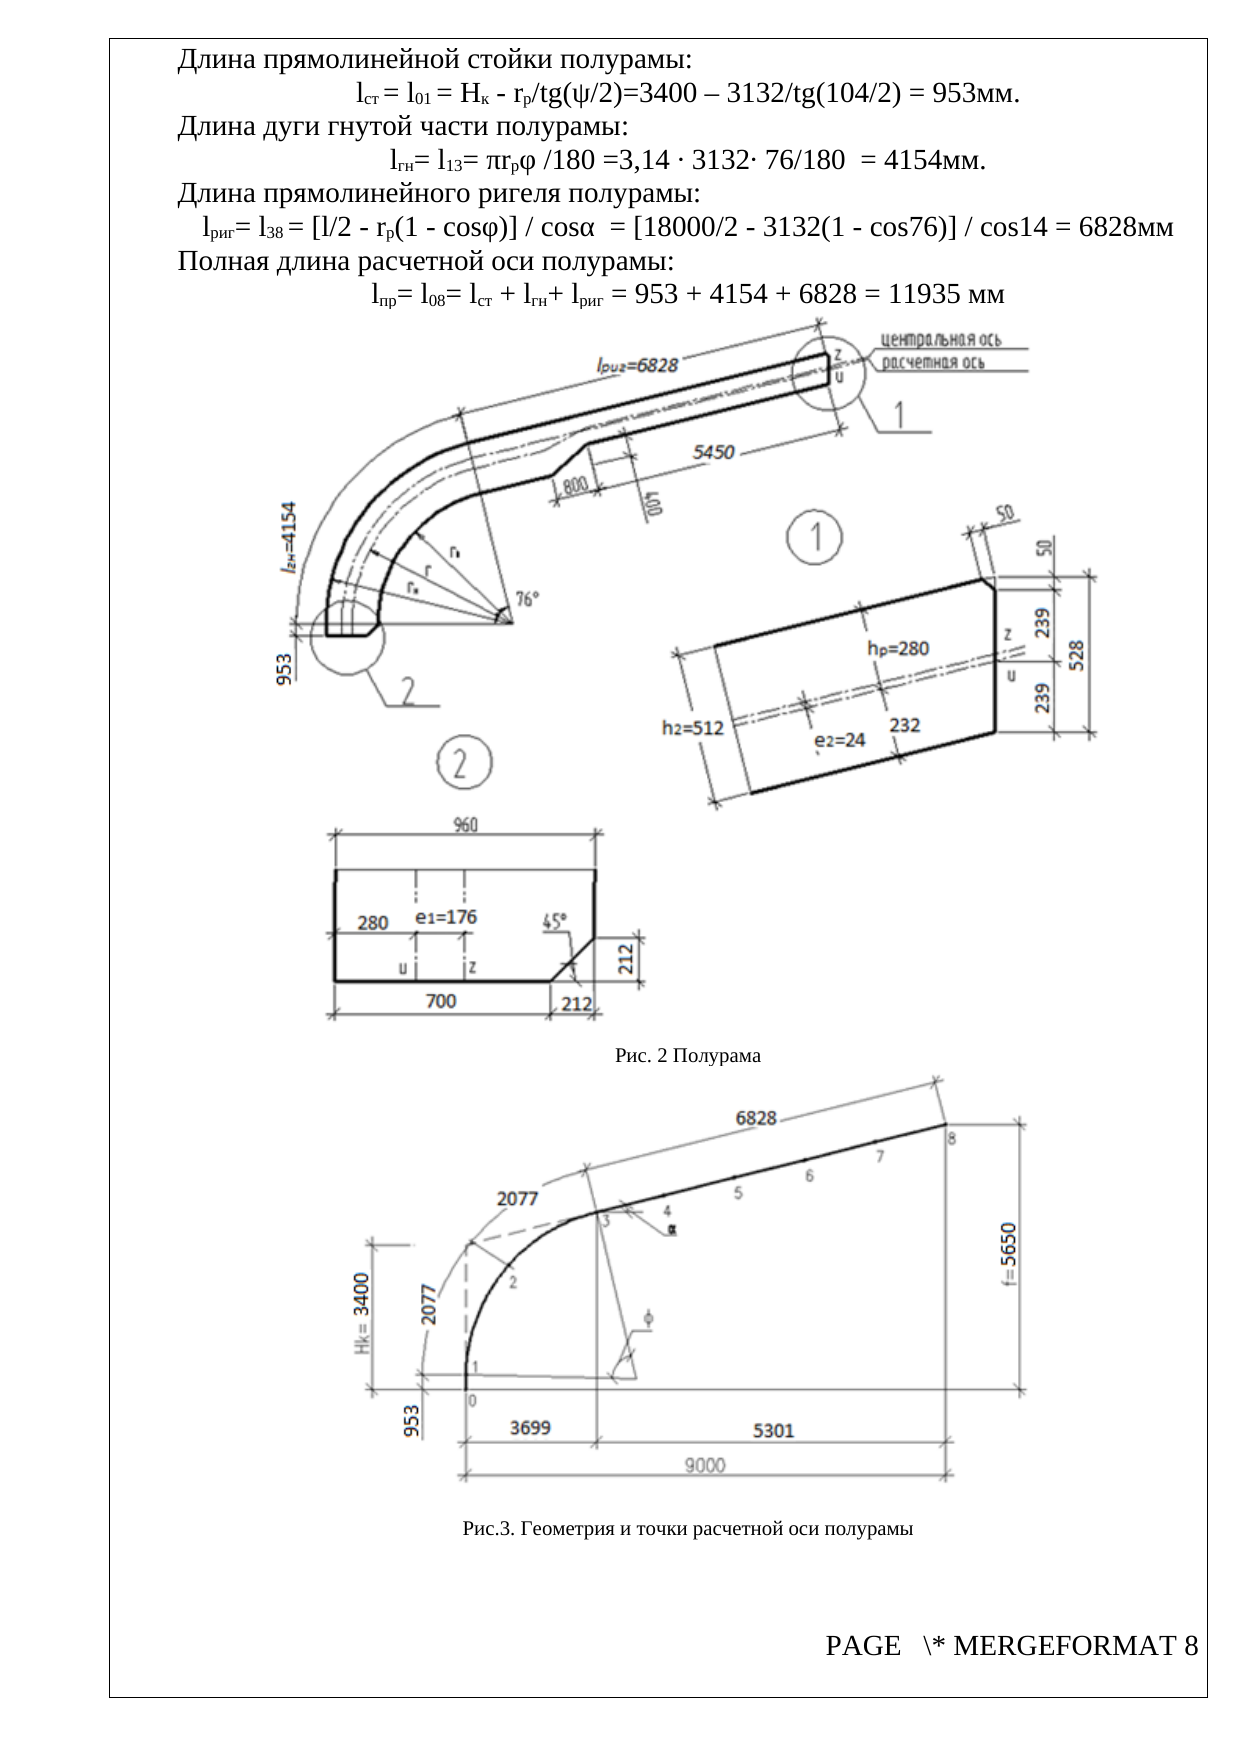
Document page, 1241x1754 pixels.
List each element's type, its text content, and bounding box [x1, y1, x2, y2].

picture [337, 1066, 1039, 1516]
list Рис.3. Геометрия и точки расчетной оси полурамы [118, 1515, 1199, 1539]
list lгн= l13= πrрφ /180 =3,14 ∙ 3132∙ 76/180 = 4154мм. [118, 142, 1199, 176]
list Длина прямолинейной стойки полурамы: [118, 41, 1199, 75]
list Длина прямолинейного ригеля полурамы: [118, 176, 1199, 209]
list Полная длина расчетной оси полурамы: [118, 243, 1199, 276]
list lриг= l38 = [l/2 - rр(1 - cosφ)] / cosα = [18000/2 - 3132(1 - cos76)] / cos14 = 6828мм [118, 209, 1199, 243]
list Рис. 2 Полурама [118, 1043, 1199, 1067]
list Длина дуги гнутой части полурамы: [118, 108, 1199, 142]
picture [266, 309, 1110, 1043]
list lпр= l08= lст + lгн+ lриг = 953 + 4154 + 6828 = 11935 мм [118, 276, 1199, 310]
list lcт = l01 = Hк - rр/tg(ψ/2)=3400 – 3132/tg(104/2) = 953мм. [118, 75, 1199, 108]
